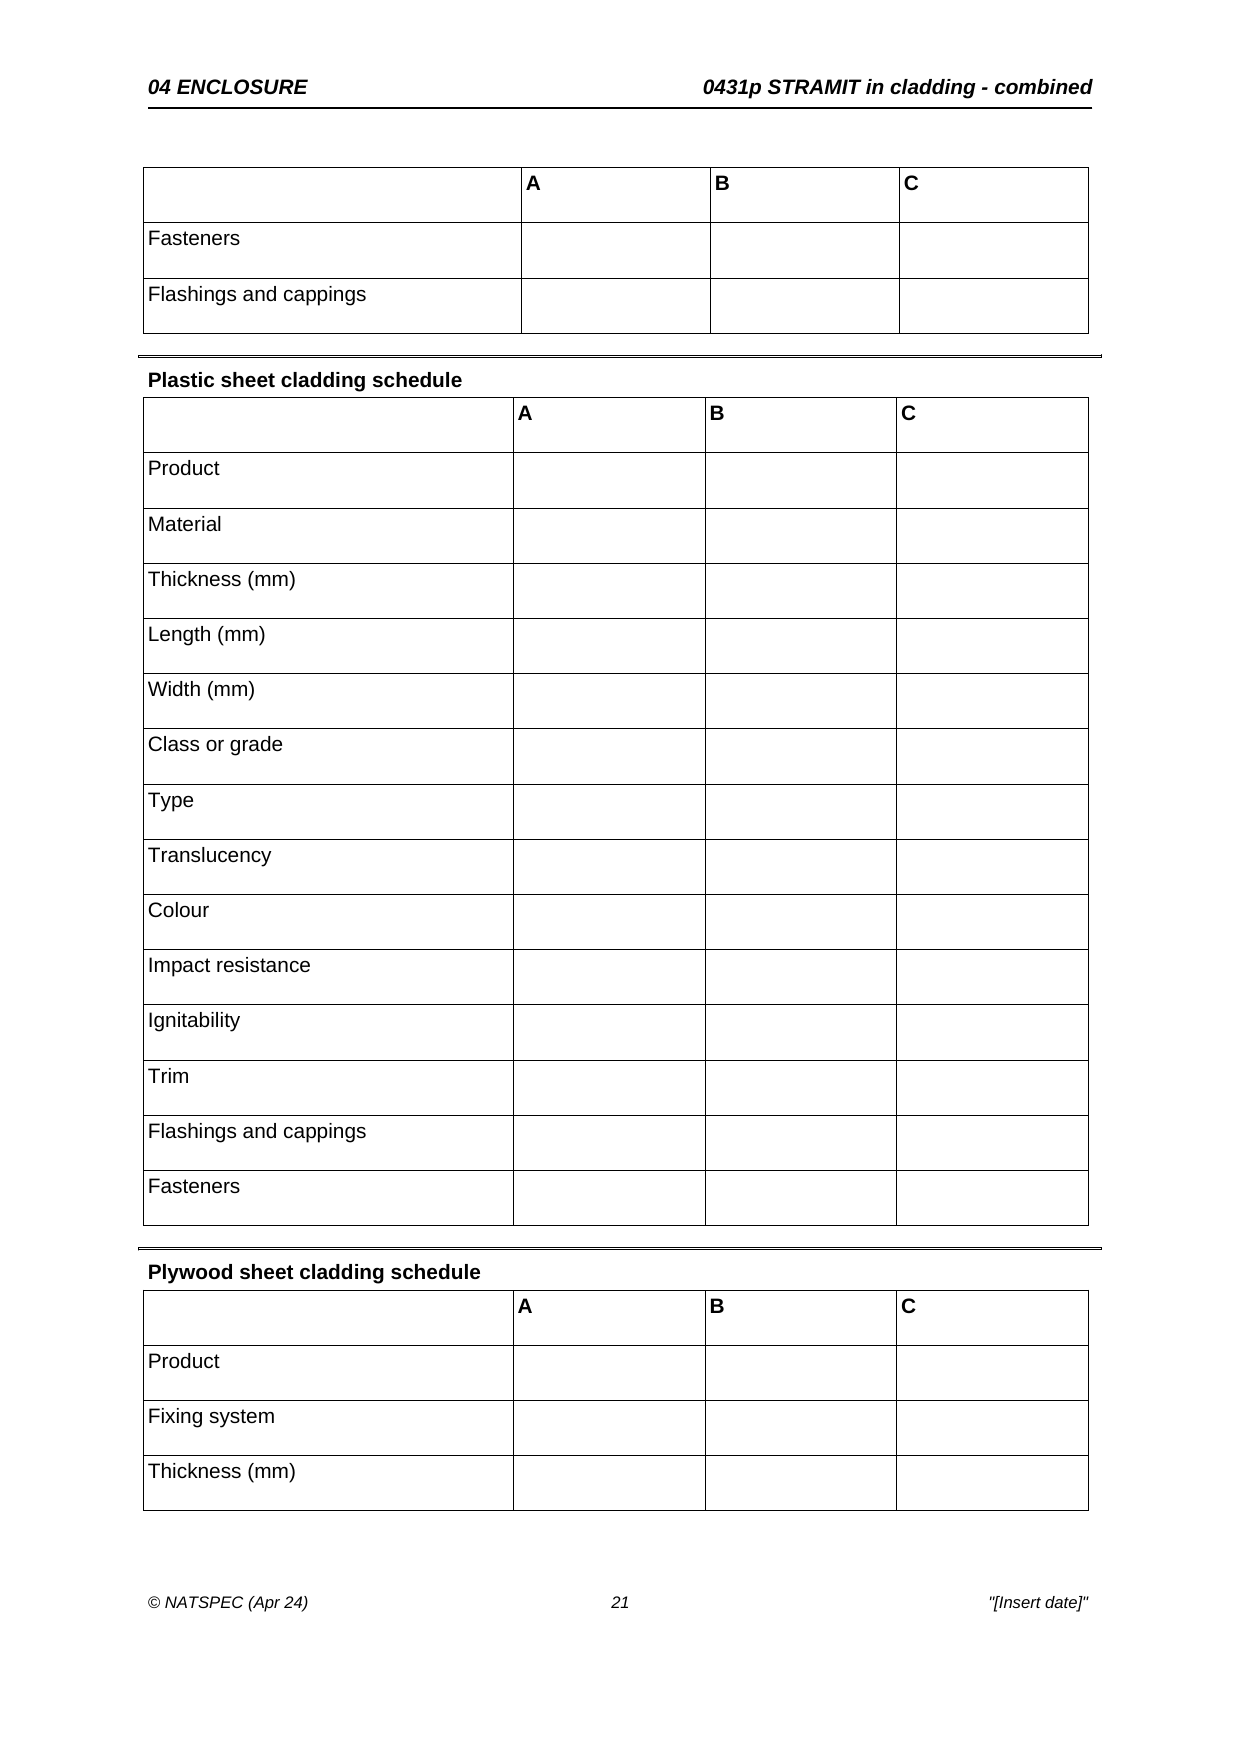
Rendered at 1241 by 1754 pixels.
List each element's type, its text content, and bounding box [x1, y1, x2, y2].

table_cell [897, 1061, 1088, 1115]
table_cell Thickness (mm) [144, 1456, 513, 1510]
table_cell Translucency [144, 840, 513, 894]
table_cell Material [144, 509, 513, 563]
table_cell [706, 840, 896, 894]
table_cell [897, 785, 1088, 839]
table_cell [897, 729, 1088, 783]
table_cell [897, 1346, 1088, 1400]
table_header A [514, 398, 705, 452]
table_header B [711, 168, 899, 222]
table_cell [900, 279, 1088, 333]
table_cell [522, 223, 710, 277]
table_cell [897, 1116, 1088, 1170]
table_cell [706, 1401, 896, 1455]
subtitle Plywood sheet cladding schedule [148, 1260, 1092, 1284]
table_cell Fasteners [144, 223, 521, 277]
table_cell [522, 279, 710, 333]
table_cell [897, 1401, 1088, 1455]
table_cell [897, 509, 1088, 563]
table_cell [897, 674, 1088, 728]
table_header B [706, 398, 896, 452]
table_cell Ignitability [144, 1005, 513, 1059]
table_cell [514, 1346, 705, 1400]
table_header C [897, 1291, 1088, 1345]
table_cell [514, 895, 705, 949]
table_cell [514, 619, 705, 673]
table_cell [706, 1171, 896, 1225]
table_cell [706, 564, 896, 618]
table_cell Product [144, 1346, 513, 1400]
table_header [144, 168, 521, 222]
table_cell [900, 223, 1088, 277]
table_cell [706, 1005, 896, 1059]
table_cell Thickness (mm) [144, 564, 513, 618]
table_cell [897, 564, 1088, 618]
table_cell [514, 1401, 705, 1455]
table_cell [514, 509, 705, 563]
table_cell [514, 674, 705, 728]
table_cell [706, 729, 896, 783]
table_cell [706, 509, 896, 563]
table_cell Product [144, 453, 513, 507]
table_cell [706, 1061, 896, 1115]
table_header [144, 398, 513, 452]
table_cell Length (mm) [144, 619, 513, 673]
table_cell Class or grade [144, 729, 513, 783]
table_cell [706, 1456, 896, 1510]
table_cell [897, 1171, 1088, 1225]
table_cell [897, 1005, 1088, 1059]
table_cell [897, 453, 1088, 507]
table_cell [514, 1005, 705, 1059]
table_cell [514, 1456, 705, 1510]
table_cell [514, 840, 705, 894]
table_cell [897, 950, 1088, 1004]
table_cell [706, 895, 896, 949]
table_cell [711, 279, 899, 333]
table_cell Colour [144, 895, 513, 949]
table_header A [522, 168, 710, 222]
table_header A [514, 1291, 705, 1345]
table_cell [706, 453, 896, 507]
table_cell [514, 564, 705, 618]
table_cell [706, 1116, 896, 1170]
table_cell [514, 1116, 705, 1170]
table_header B [706, 1291, 896, 1345]
table_header C [897, 398, 1088, 452]
table_cell Flashings and cappings [144, 1116, 513, 1170]
table_cell [897, 1456, 1088, 1510]
table_cell Fasteners [144, 1171, 513, 1225]
table_cell Width (mm) [144, 674, 513, 728]
subtitle Plastic sheet cladding schedule [148, 367, 1092, 391]
table_cell [897, 619, 1088, 673]
table_cell [514, 1061, 705, 1115]
table_cell [706, 785, 896, 839]
table_cell [711, 223, 899, 277]
table_cell Fixing system [144, 1401, 513, 1455]
table_header C [900, 168, 1088, 222]
table_cell [514, 729, 705, 783]
table_cell [897, 840, 1088, 894]
table_cell [514, 1171, 705, 1225]
table_cell Type [144, 785, 513, 839]
table_cell [514, 453, 705, 507]
table_cell [706, 1346, 896, 1400]
table_cell [897, 895, 1088, 949]
table_cell [706, 674, 896, 728]
table_cell [706, 950, 896, 1004]
table_cell Trim [144, 1061, 513, 1115]
table_cell Flashings and cappings [144, 279, 521, 333]
table_header [144, 1291, 513, 1345]
table_cell [514, 785, 705, 839]
table_cell [514, 950, 705, 1004]
table_cell Impact resistance [144, 950, 513, 1004]
table_cell [706, 619, 896, 673]
